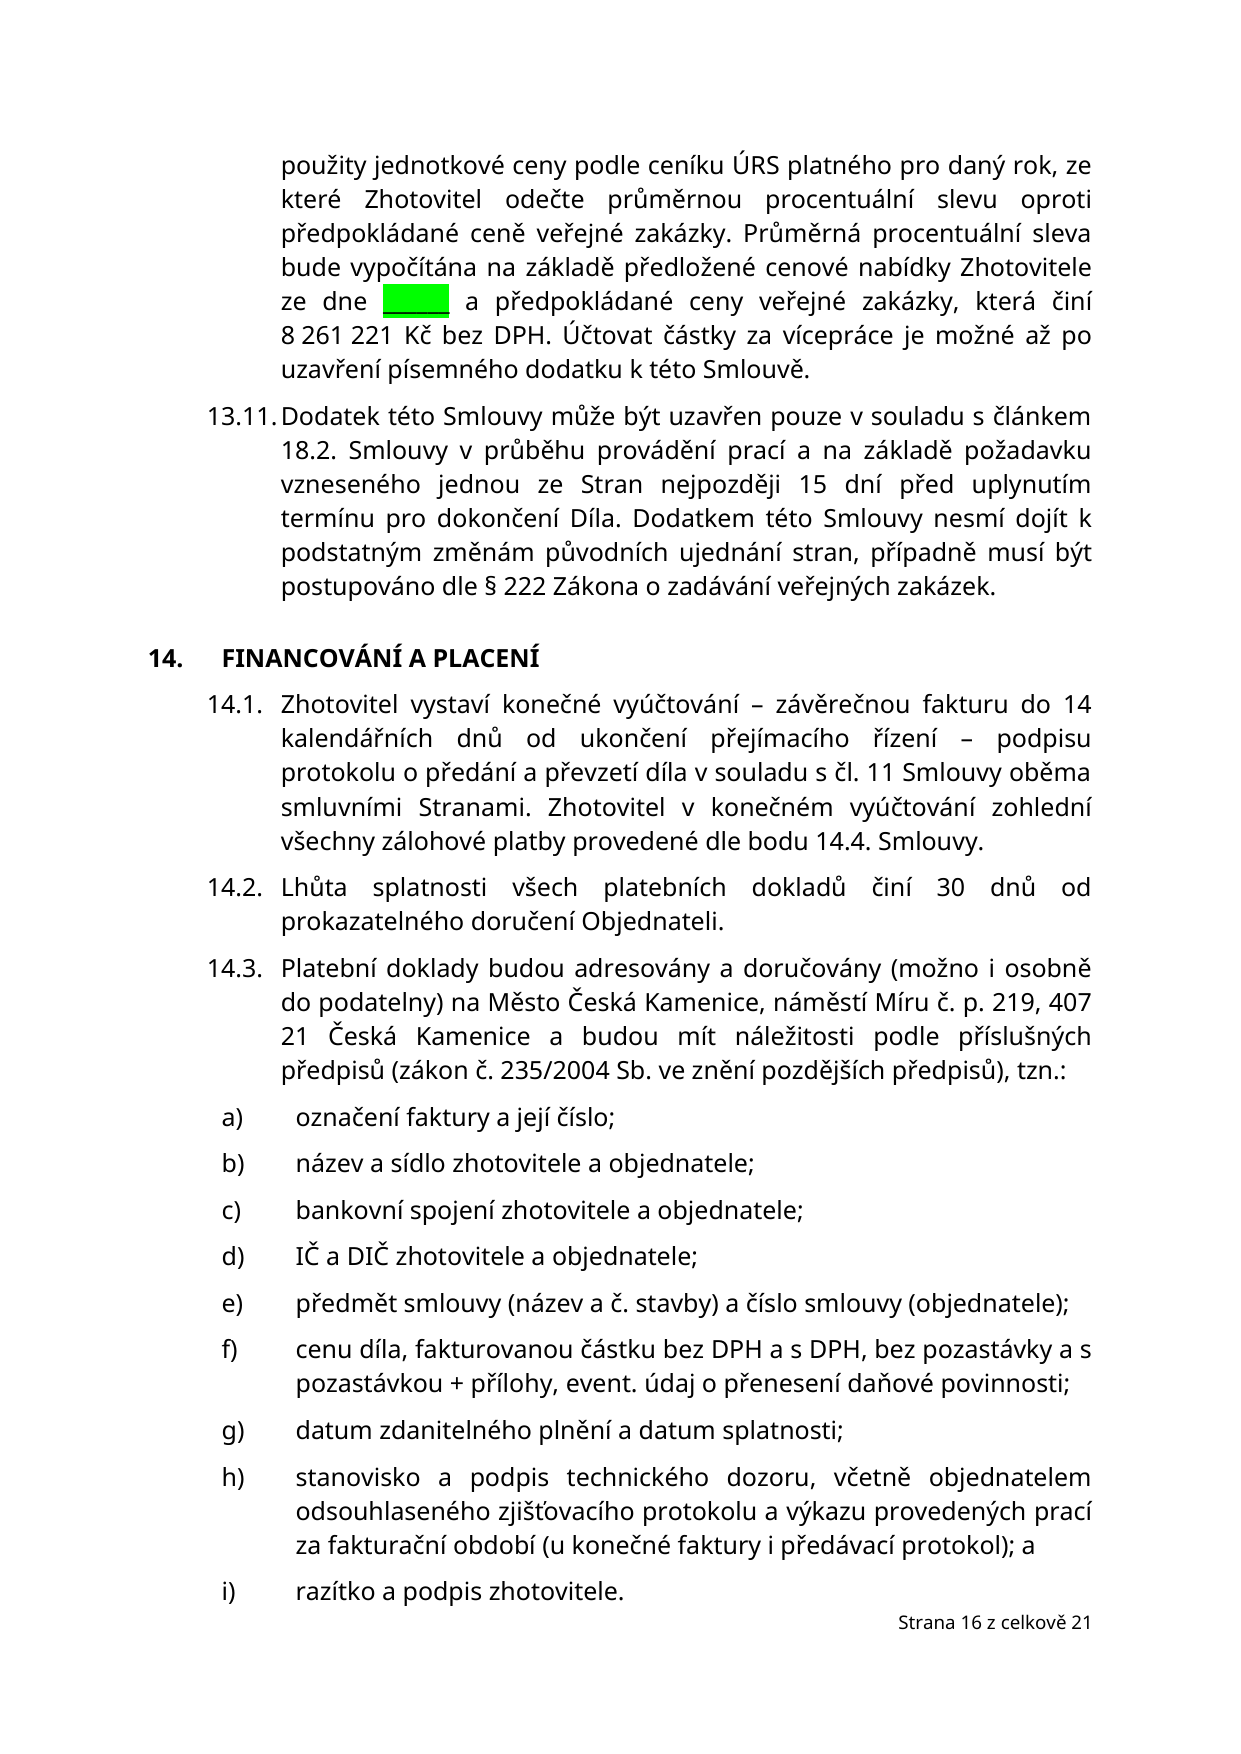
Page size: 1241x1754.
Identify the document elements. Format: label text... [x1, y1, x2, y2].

text Zhotovitel vystaví konečné vyúčtování – závěrečnou fakturu do 14 kalendářních dnů od ukončení přejímacího řízení – podpisu protokolu o předání a převzetí díla v souladu s čl. 11 Smlouvy oběma smluvními Stranami. Zhotovitel v konečném vyúčtování zohlední všechny zálohové platby provedené dle bodu 14.4. Smlouvy. [207, 687, 1093, 857]
text IČ a DIČ zhotovitele a objednatele; [221, 1239, 1093, 1273]
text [207, 148, 1093, 386]
text cenu díla, fakturovanou částku bez DPH a s DPH, bez pozastávky a s pozastávkou + přílohy, event. údaj o přenesení daňové povinnosti; [221, 1332, 1093, 1400]
text předmět smlouvy (název a č. stavby) a číslo smlouvy (objednatele); [221, 1285, 1093, 1319]
text bankovní spojení zhotovitele a objednatele; [221, 1192, 1093, 1226]
text Dodatek této Smlouvy může být uzavřen pouze v souladu s článkem 18.2. Smlouvy v průběhu provádění prací a na základě požadavku vzneseného jednou ze Stran nejpozději 15 dní před uplynutím termínu pro dokončení Díla. Dodatkem této Smlouvy nesmí dojít k podstatným změnám původních ujednání stran, případně musí být postupováno dle § 222 Zákona o zadávání veřejných zakázek. [207, 398, 1093, 603]
text datum zdanitelného plnění a datum splatnosti; [221, 1413, 1093, 1447]
text Lhůta splatnosti všech platebních dokladů činí 30 dnů od prokazatelného doručení Objednateli. [207, 870, 1093, 938]
text fINANCOVÁNÍ A PLACENÍ [148, 640, 1093, 674]
text Platební doklady budou adresovány a doručovány (možno i osobně do podatelny) na Město Česká Kamenice, náměstí Míru č. p. 219, 407 21 Česká Kamenice a budou mít náležitosti podle příslušných předpisů (zákon č. 235/2004 Sb. ve znění pozdějších předpisů), tzn.: [207, 950, 1093, 1087]
text název a sídlo zhotovitele a objednatele; [221, 1146, 1093, 1180]
text označení faktury a její číslo; [221, 1099, 1093, 1133]
text stanovisko a podpis technického dozoru, včetně objednatelem odsouhlaseného zjišťovacího protokolu a výkazu provedených prací za fakturační období (u konečné faktury i předávací protokol); a [221, 1459, 1093, 1561]
text razítko a podpis zhotovitele. [221, 1574, 1093, 1608]
